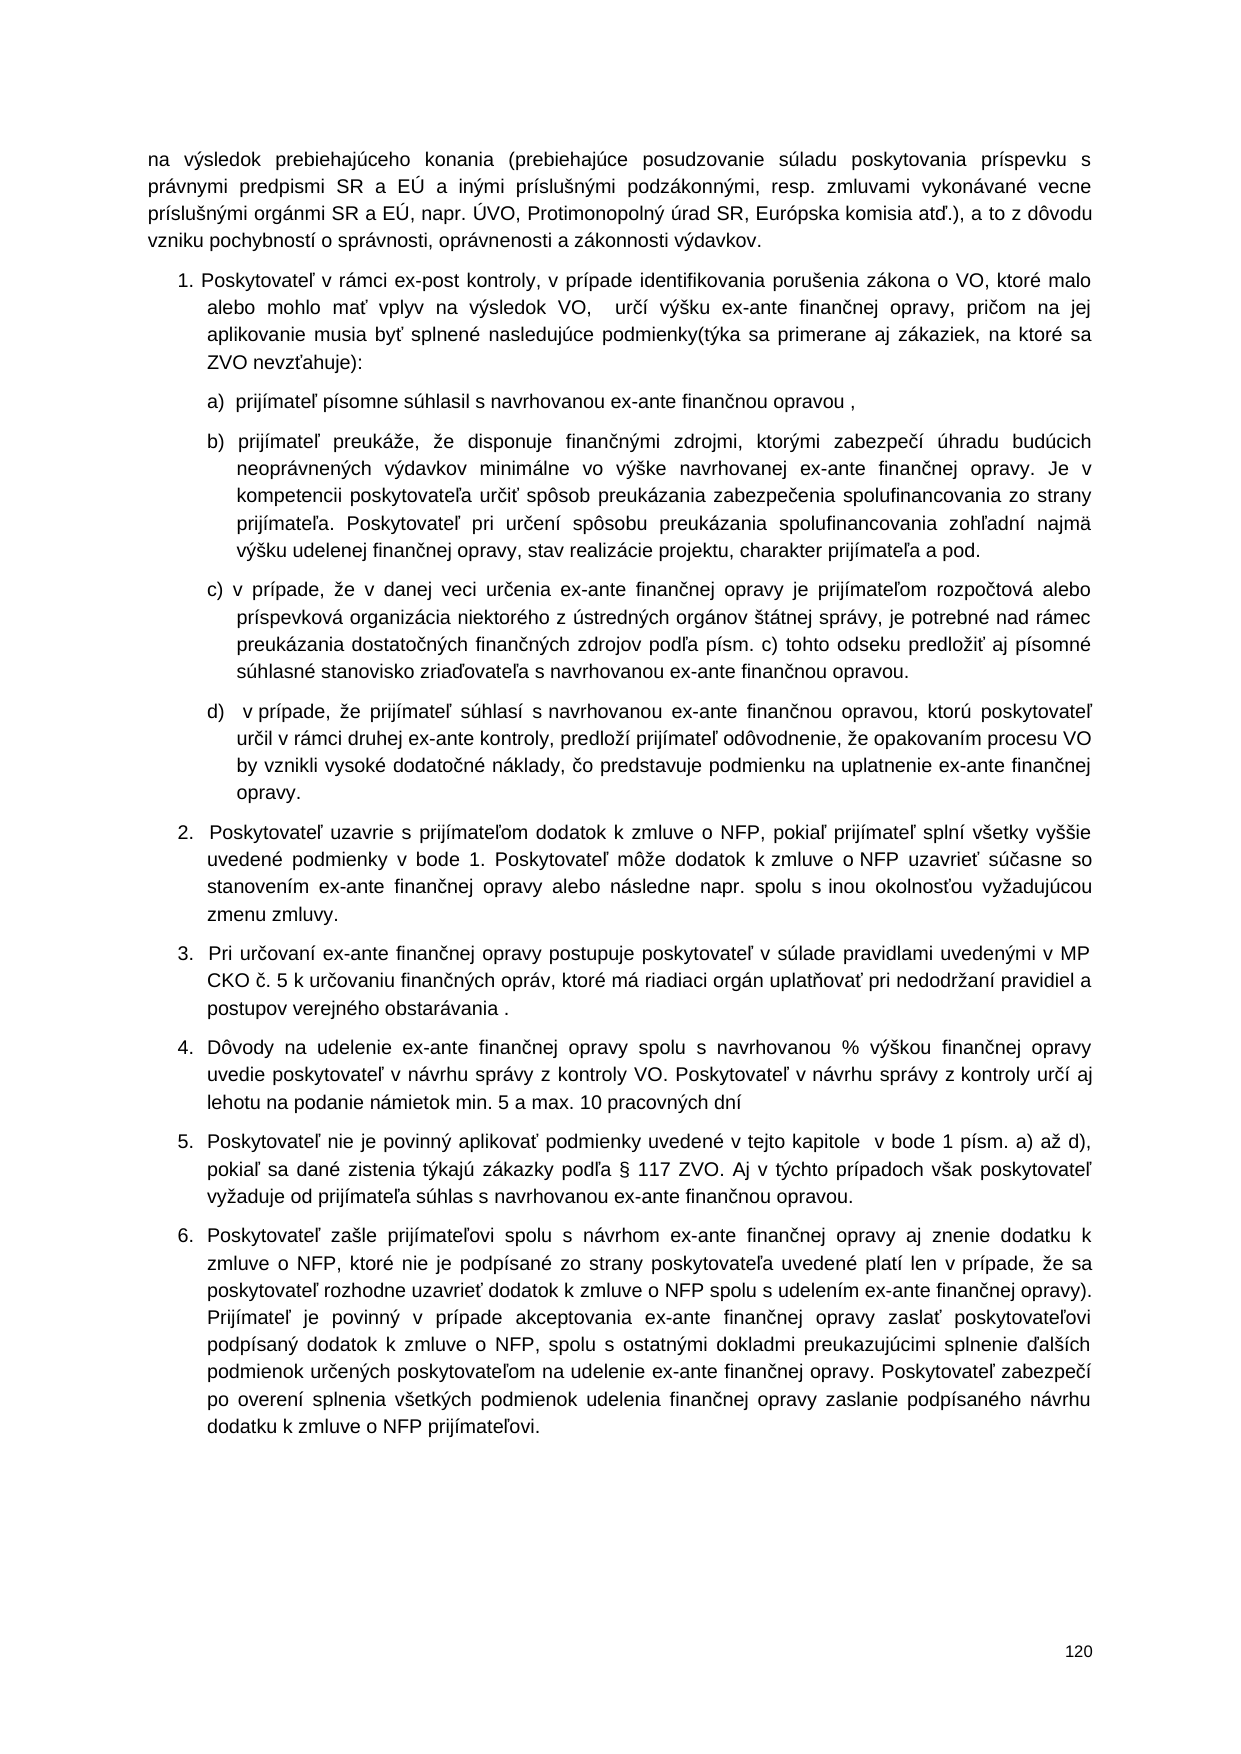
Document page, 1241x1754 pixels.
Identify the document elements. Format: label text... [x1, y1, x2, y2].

text a) prijímateľ písomne súhlasil s navrhovanou ex-ante finančnou opravou , [207, 390, 1092, 413]
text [148, 148, 1092, 252]
text 6. Poskytovateľ zašle prijímateľovi spolu s návrhom ex-ante finančnej opravy aj znenie dodatku k zmluve o NFP, ktoré nie je podpísané zo strany poskytovateľa uvedené platí len v prípade, že sa poskytovateľ rozhodne uzavrieť dodatok k zmluve o NFP spolu s udelením ex-ante finančnej opravy). Prijímateľ je povinný v prípade akceptovania ex-ante finančnej opravy zaslať poskytovateľovi podpísaný dodatok k zmluve o NFP, spolu s ostatnými dokladmi preukazujúcimi splnenie ďalších podmienok určených poskytovateľom na udelenie ex-ante finančnej opravy. Poskytovateľ zabezpečí po overení splnenia všetkých podmienok udelenia finančnej opravy zaslanie podpísaného návrhu dodatku k zmluve o NFP prijímateľovi. [177, 1224, 1092, 1437]
text b) prijímateľ preukáže, že disponuje finančnými zdrojmi, ktorými zabezpečí úhradu budúcich neoprávnených výdavkov minimálne vo výške navrhovanej ex-ante finančnej opravy. Je v kompetencii poskytovateľa určiť spôsob preukázania zabezpečenia spolufinancovania zo strany prijímateľa. Poskytovateľ pri určení spôsobu preukázania spolufinancovania zohľadní najmä výšku udelenej finančnej opravy, stav realizácie projektu, charakter prijímateľa a pod. [207, 430, 1092, 561]
text 2. Poskytovateľ uzavrie s prijímateľom dodatok k zmluve o NFP, pokiaľ prijímateľ splní všetky vyššie uvedené podmienky v bode 1. Poskytovateľ môže dodatok k zmluve o NFP uzavrieť súčasne so stanovením ex-ante finančnej opravy alebo následne napr. spolu s inou okolnosťou vyžadujúcou zmenu zmluvy. [177, 821, 1092, 925]
text 3. Pri určovaní ex-ante finančnej opravy postupuje poskytovateľ v súlade pravidlami uvedenými v MP CKO č. 5 k určovaniu finančných opráv, ktoré má riadiaci orgán uplatňovať pri nedodržaní pravidiel a postupov verejného obstarávania . [177, 942, 1092, 1019]
text c) v prípade, že v danej veci určenia ex-ante finančnej opravy je prijímateľom rozpočtová alebo príspevková organizácia niektorého z ústredných orgánov štátnej správy, je potrebné nad rámec preukázania dostatočných finančných zdrojov podľa písm. c) tohto odseku predložiť aj písomné súhlasné stanovisko zriaďovateľa s navrhovanou ex-ante finančnou opravou. [207, 578, 1092, 683]
text 1. Poskytovateľ v rámci ex-post kontroly, v prípade identifikovania porušenia zákona o VO, ktoré malo alebo mohlo mať vplyv na výsledok VO, určí výšku ex-ante finančnej opravy, pričom na jej aplikovanie musia byť splnené nasledujúce podmienky(týka sa primerane aj zákaziek, na ktoré sa ZVO nevzťahuje): [177, 269, 1092, 373]
text 5. Poskytovateľ nie je povinný aplikovať podmienky uvedené v tejto kapitole v bode 1 písm. a) až d), pokiaľ sa dané zistenia týkajú zákazky podľa § 117 ZVO. Aj v týchto prípadoch však poskytovateľ vyžaduje od prijímateľa súhlas s navrhovanou ex-ante finančnou opravou. [177, 1130, 1092, 1207]
text d) v prípade, že prijímateľ súhlasí s navrhovanou ex-ante finančnou opravou, ktorú poskytovateľ určil v rámci druhej ex-ante kontroly, predloží prijímateľ odôvodnenie, že opakovaním procesu VO by vznikli vysoké dodatočné náklady, čo predstavuje podmienku na uplatnenie ex-ante finančnej opravy. [207, 699, 1092, 804]
text 4. Dôvody na udelenie ex-ante finančnej opravy spolu s navrhovanou % výškou finančnej opravy uvedie poskytovateľ v návrhu správy z kontroly VO. Poskytovateľ v návrhu správy z kontroly určí aj lehotu na podanie námietok min. 5 a max. 10 pracovných dní [177, 1036, 1092, 1113]
